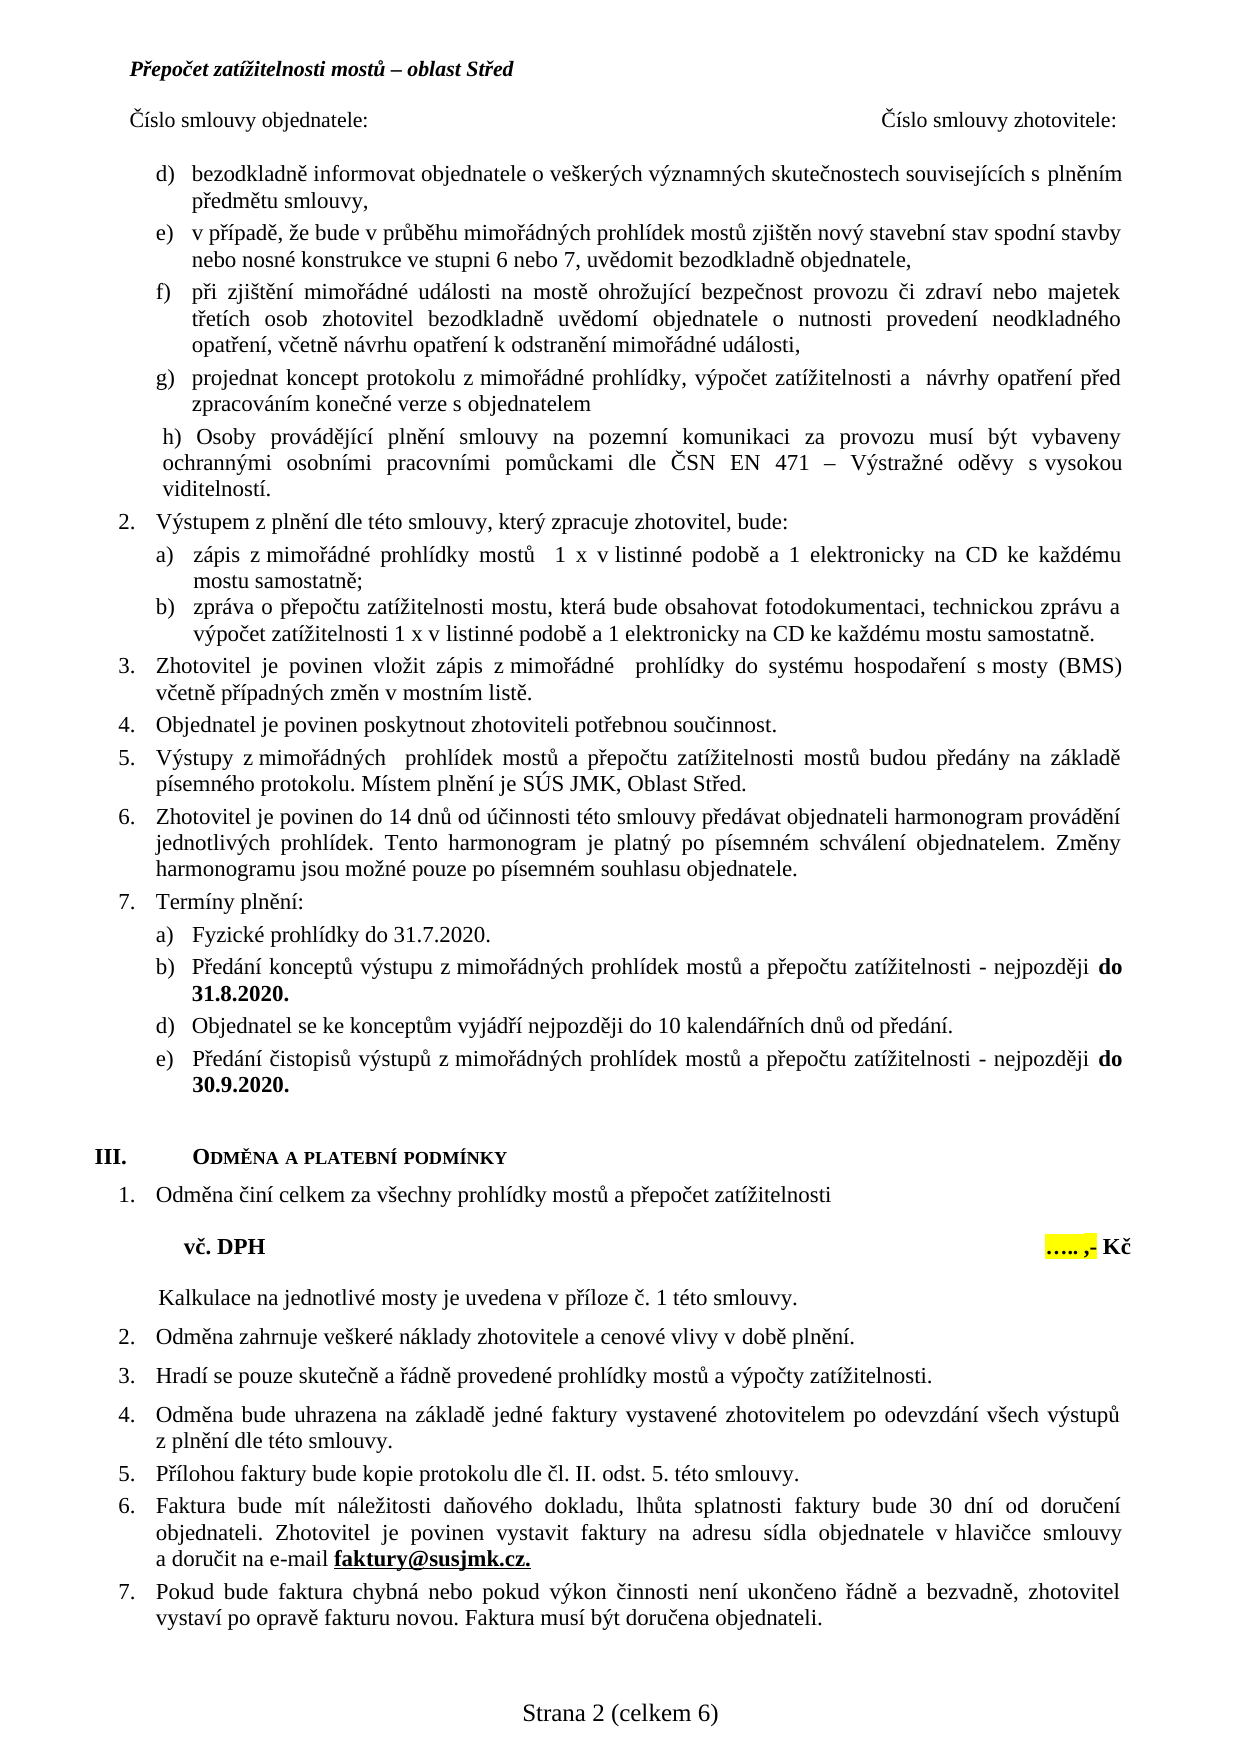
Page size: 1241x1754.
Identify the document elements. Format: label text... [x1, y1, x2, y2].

list Odměna bude uhrazena na základě jedné faktury vystavené zhotovitelem po odevzdání všech výstupů z plnění dle této smlouvy. [118, 1401, 1122, 1453]
table_header ….. ,- Kč [849, 1220, 1142, 1272]
list Hradí se pouze skutečně a řádně provedené prohlídky mostů a výpočty zatížitelnosti. [118, 1362, 1122, 1388]
list Termíny plnění: [118, 888, 1122, 914]
text g) projednat koncept protokolu z mimořádné prohlídky, výpočet zatížitelnosti a návrhy opatření před zpracováním konečné verze s objednatelem [156, 364, 1122, 416]
list Výstupy z mimořádných prohlídek mostů a přepočtu zatížitelnosti mostů budou předány na základě písemného protokolu. Místem plnění je SÚS JMK, Oblast Střed. [118, 744, 1122, 797]
text h) Osoby provádějící plnění smlouvy na pozemní komunikaci za provozu musí být vybaveny ochrannými osobními pracovními pomůckami dle ČSN EN 471 – Výstražné oděvy s vysokou viditelností. [162, 423, 1122, 502]
table_header vč. DPH [167, 1220, 849, 1272]
list Faktura bude mít náležitosti daňového dokladu, lhůta splatnosti faktury bude 30 dní od doručení objednateli. Zhotovitel je povinen vystavit faktury na adresu sídla objednatele v hlavičce smlouvy a doručit na e-mail faktury@susjmk.cz. [118, 1492, 1122, 1571]
text d) bezodkladně informovat objednatele o veškerých významných skutečnostech souvisejících s plněním předmětu smlouvy, [156, 161, 1122, 213]
list Odměna zahrnuje veškeré náklady zhotovitele a cenové vlivy v době plnění. [118, 1323, 1122, 1349]
list Odměna a platební podmínky [94, 1143, 1122, 1169]
list Výstupem z plnění dle této smlouvy, který zpracuje zhotovitel, bude: [118, 508, 1122, 534]
text f) při zjištění mimořádné události na mostě ohrožující bezpečnost provozu či zdraví nebo majetek třetích osob zhotovitel bezodkladně uvědomí objednatele o nutnosti provedení neodkladného opatření, včetně návrhu opatření k odstranění mimořádné události, [156, 278, 1122, 357]
text a) Fyzické prohlídky do 31.7.2020. [118, 921, 1122, 947]
text Kalkulace na jednotlivé mosty je uvedena v příloze č. 1 této smlouvy. [118, 1284, 1122, 1311]
list Zhotovitel je povinen do 14 dnů od účinnosti této smlouvy předávat objednateli harmonogram provádění jednotlivých prohlídek. Tento harmonogram je platný po písemném schválení objednatelem. Změny harmonogramu jsou možné pouze po písemném souhlasu objednatele. [118, 803, 1122, 882]
text d) Objednatel se ke konceptům vyjádří nejpozději do 10 kalendářních dnů od předání. [156, 1012, 1122, 1039]
text e) v případě, že bude v průběhu mimořádných prohlídek mostů zjištěn nový stavební stav spodní stavby nebo nosné konstrukce ve stupni 6 nebo 7, uvědomit bezodkladně objednatele, [156, 219, 1122, 272]
list Objednatel je povinen poskytnout zhotoviteli potřebnou součinnost. [118, 711, 1122, 738]
list Přílohou faktury bude kopie protokolu dle čl. II. odst. 5. této smlouvy. [118, 1460, 1122, 1486]
list Pokud bude faktura chybná nebo pokud výkon činnosti není ukončeno řádně a bezvadně, zhotovitel vystaví po opravě fakturu novou. Faktura musí být doručena objednateli. [118, 1578, 1122, 1630]
list Zhotovitel je povinen vložit zápis z mimořádné prohlídky do systému hospodaření s mosty (BMS) včetně případných změn v mostním listě. [118, 652, 1122, 705]
text e) Předání čistopisů výstupů z mimořádných prohlídek mostů a přepočtu zatížitelnosti - nejpozději do 30.9.2020. [156, 1045, 1122, 1098]
list zápis z mimořádné prohlídky mostů 1 x v listinné podobě a 1 elektronicky na CD ke každému mostu samostatně; [156, 541, 1122, 593]
list zpráva o přepočtu zatížitelnosti mostu, která bude obsahovat fotodokumentaci, technickou zprávu a výpočet zatížitelnosti 1 x v listinné podobě a 1 elektronicky na CD ke každému mostu samostatně. [156, 593, 1122, 646]
list Odměna činí celkem za všechny prohlídky mostů a přepočet zatížitelnosti [118, 1182, 1122, 1208]
text b) Předání konceptů výstupu z mimořádných prohlídek mostů a přepočtu zatížitelnosti - nejpozději do 31.8.2020. [156, 953, 1122, 1006]
